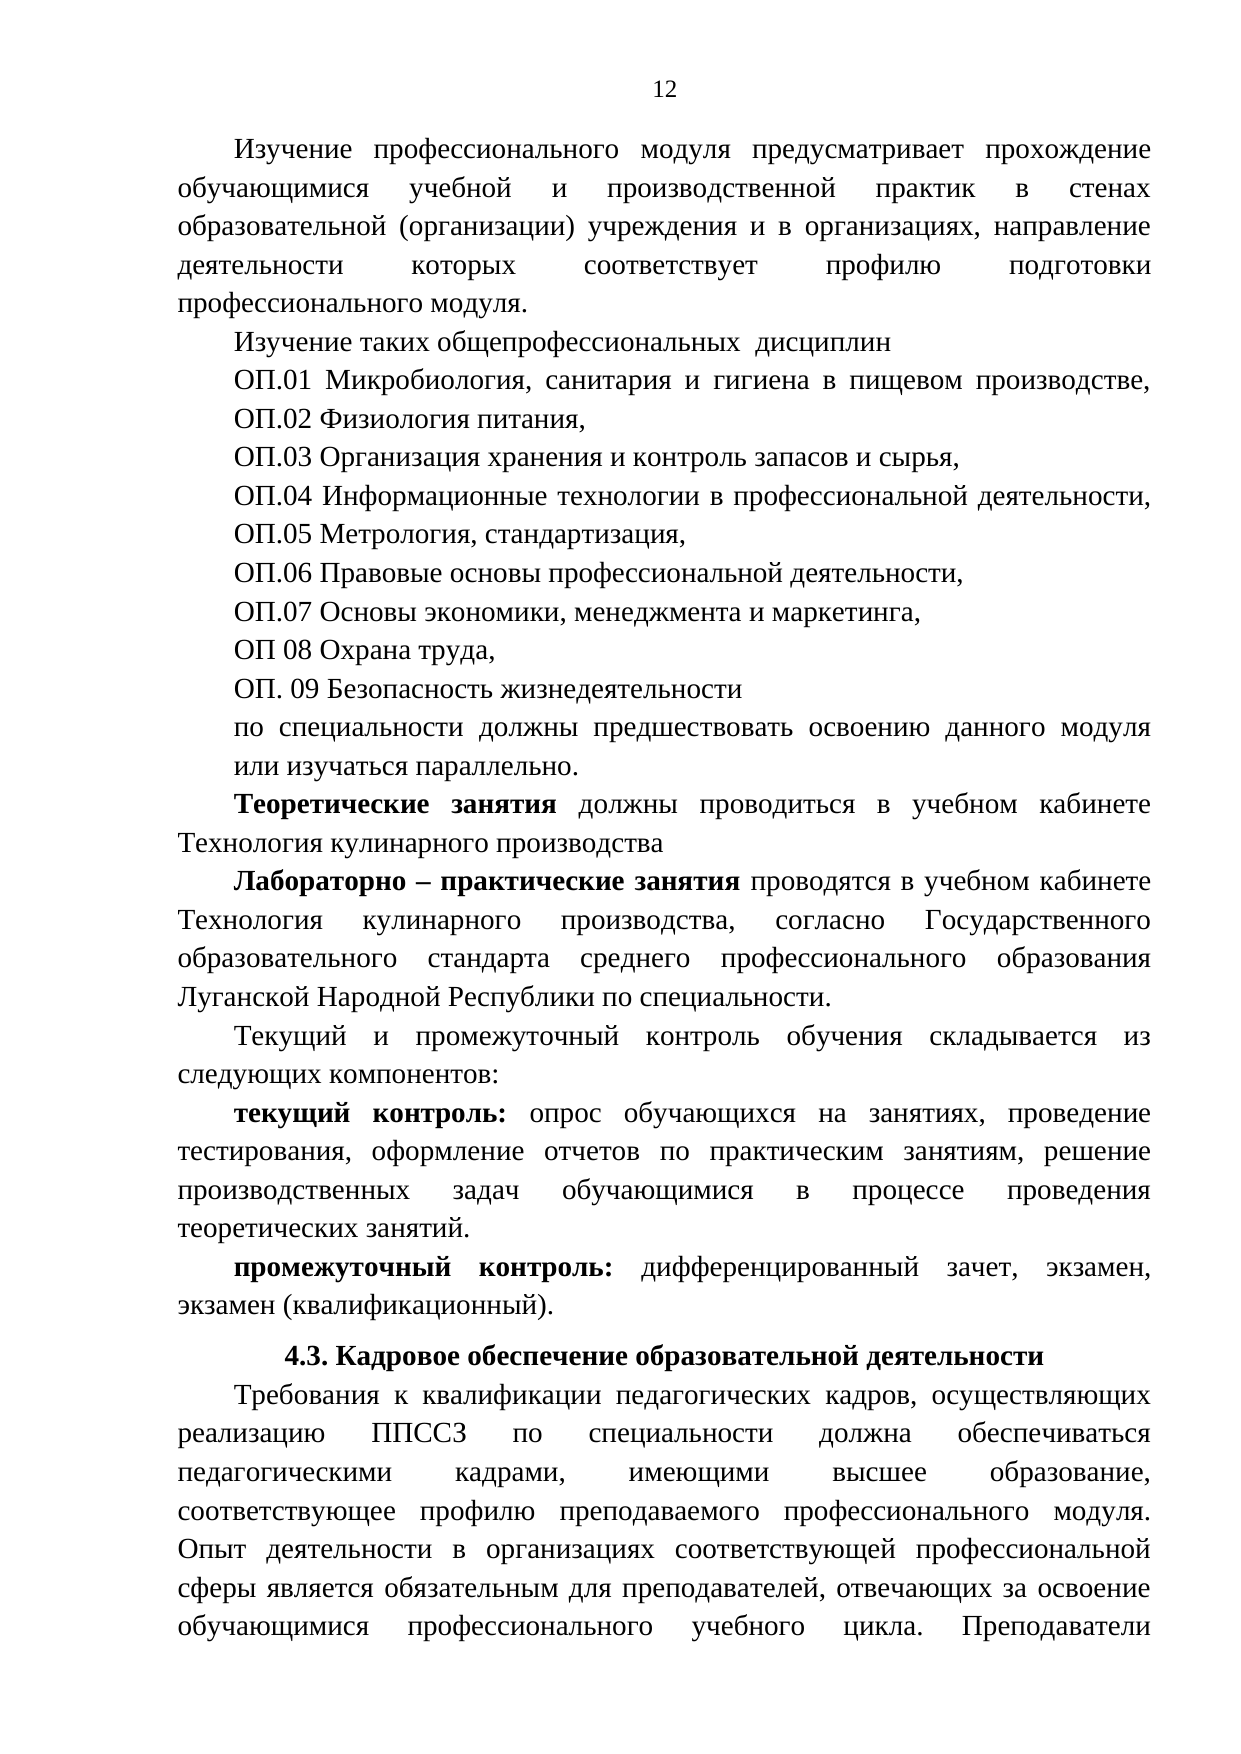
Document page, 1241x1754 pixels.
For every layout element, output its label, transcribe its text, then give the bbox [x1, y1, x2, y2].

text промежуточный контроль: дифференцированный зачет, экзамен, экзамен (квалификационный). [177, 1249, 1152, 1321]
text ОП.07 Основы экономики, менеджмента и маркетинга, [233, 594, 1152, 627]
text ОП.01 Микробиология, санитария и гигиена в пищевом производстве, ОП.02 Физиология питания, [233, 362, 1152, 434]
text Лабораторно – практические занятия проводятся в учебном кабинете Технология кулинарного производства, согласно Государственного образовательного стандарта среднего профессионального образования Луганской Народной Республики по специальности. [177, 863, 1152, 1013]
subtitle 4.3. Кадровое обеспечение образовательной деятельности [177, 1338, 1152, 1372]
text ОП.04 Информационные технологии в профессиональной деятельности, ОП.05 Метрология, стандартизация, [233, 478, 1152, 550]
text текущий контроль: опрос обучающихся на занятиях, проведение тестирования, оформление отчетов по практическим занятиям, решение производственных задач обучающимися в процессе проведения теоретических занятий. [177, 1095, 1152, 1244]
text ОП.03 Организация хранения и контроль запасов и сырья, [177, 439, 1152, 473]
text ОП.06 Правовые основы профессиональной деятельности, [233, 555, 1152, 589]
text Текущий и промежуточный контроль обучения складывается из следующих компонентов: [177, 1018, 1152, 1090]
text Изучение таких общепрофессиональных дисциплин [177, 324, 1152, 357]
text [177, 1377, 1152, 1642]
text Изучение профессионального модуля предусматривает прохождение обучающимися учебной и производственной практик в стенах образовательной (организации) учреждения и в организациях, направление деятельности которых соответствует профилю подготовки профессионального модуля. [177, 131, 1152, 319]
text ОП. 09 Безопасность жизнедеятельности [233, 671, 1152, 704]
text ОП 08 Охрана труда, [233, 632, 1152, 666]
text Теоретические занятия должны проводиться в учебном кабинете Технология кулинарного производства [177, 786, 1152, 858]
text по специальности должны предшествовать освоению данного модуля или изучаться параллельно. [233, 709, 1152, 781]
